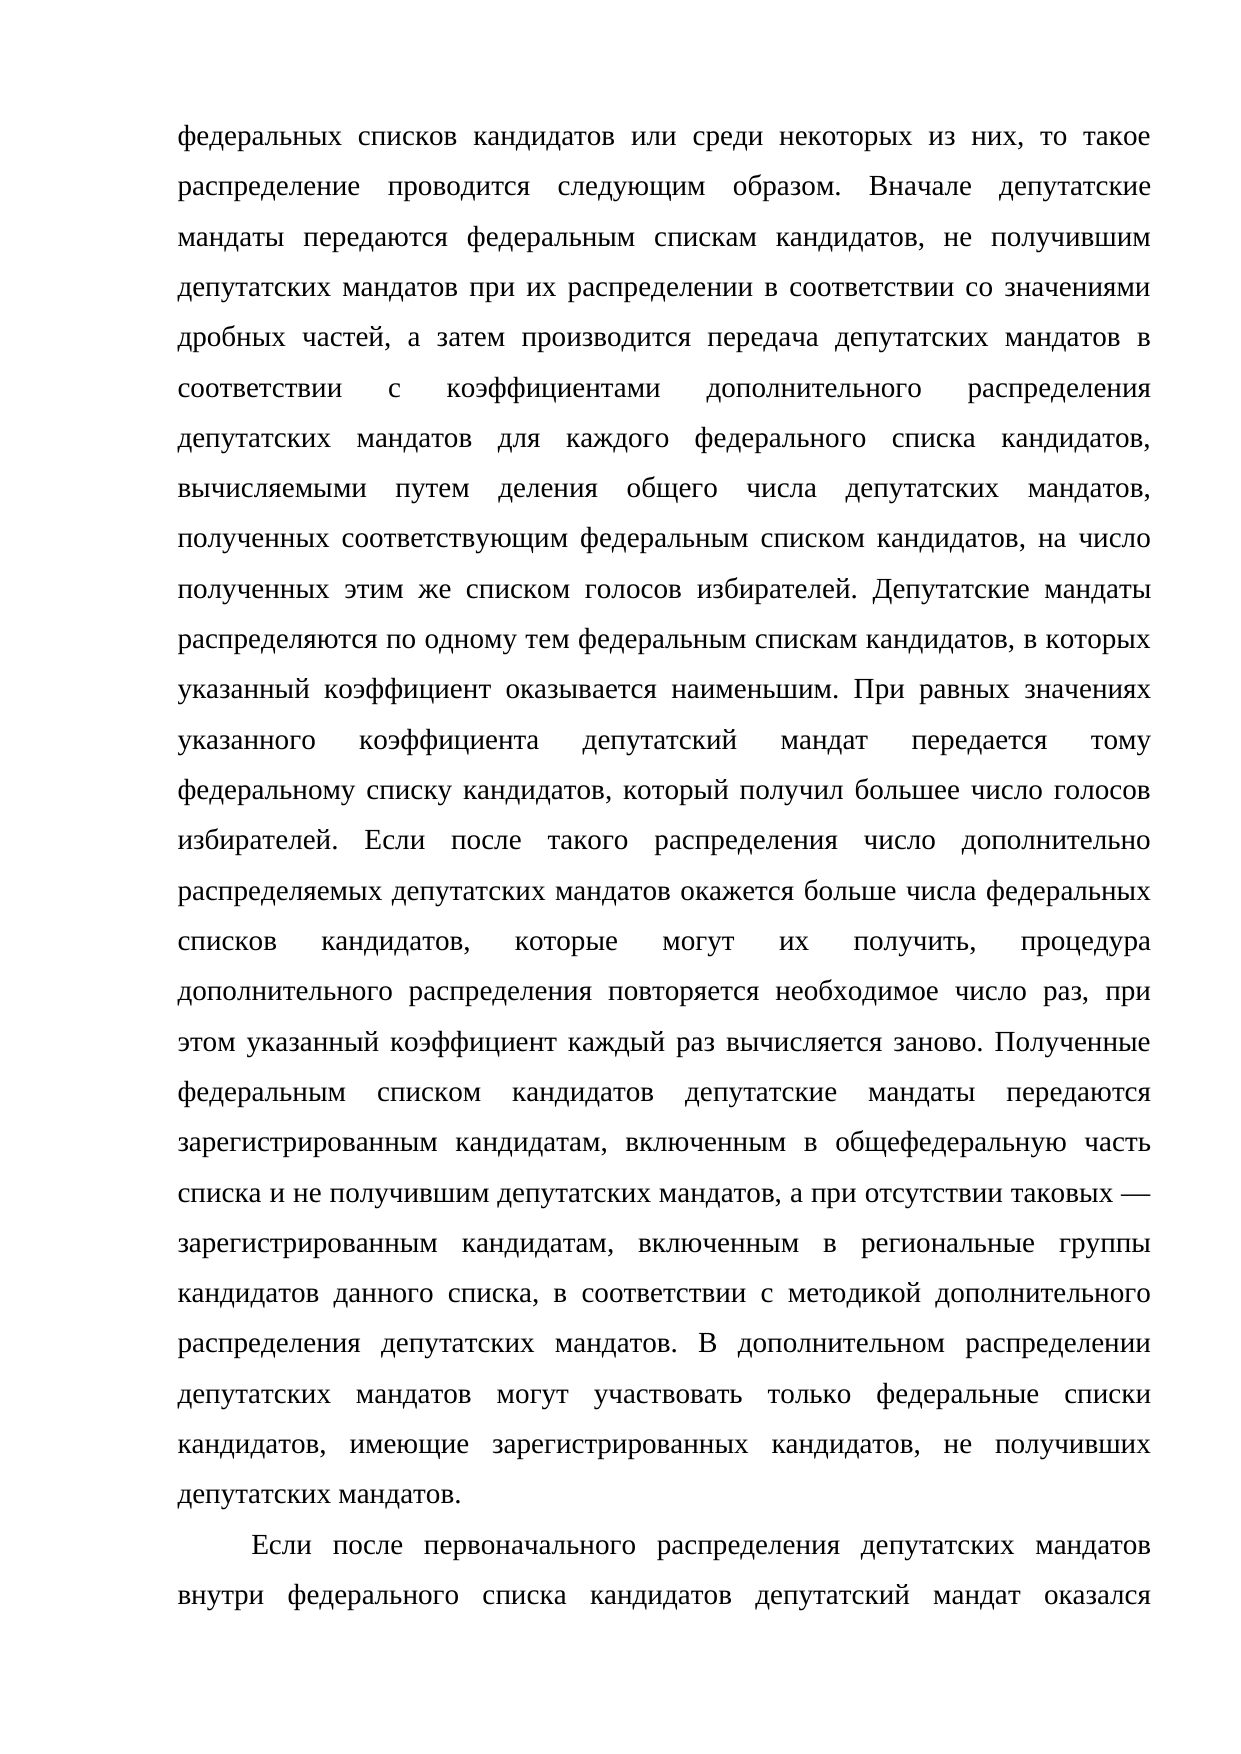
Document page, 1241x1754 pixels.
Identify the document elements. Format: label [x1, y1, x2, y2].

text [177, 1527, 1152, 1611]
text [177, 118, 1152, 1510]
